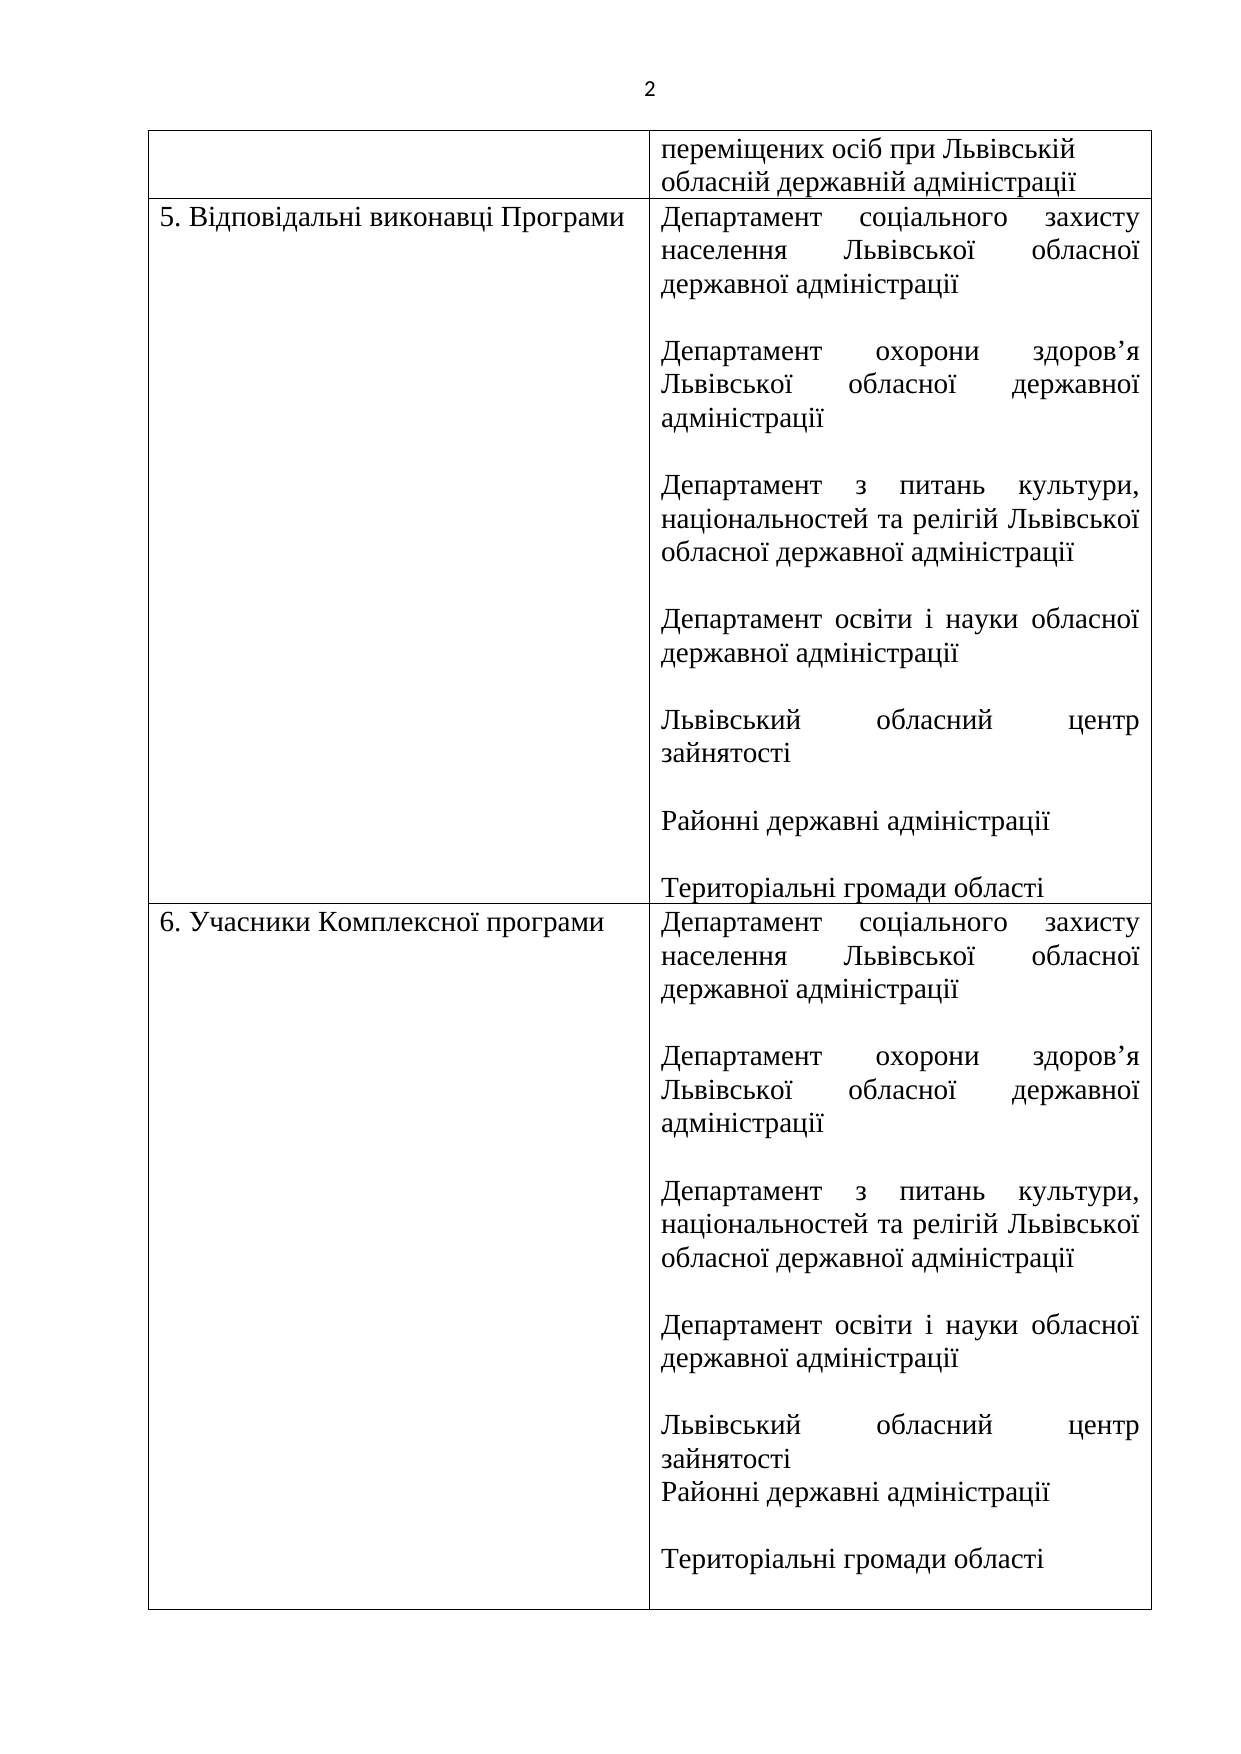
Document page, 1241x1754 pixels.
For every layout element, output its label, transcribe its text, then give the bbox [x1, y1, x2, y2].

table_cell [650, 131, 1151, 198]
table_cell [149, 131, 649, 198]
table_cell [650, 904, 1151, 1609]
table_cell Департамент соціального захисту населення Львівської обласної державної адміністрації Департамент охорони здоров’я Львівської обласної державної адміністрації Департамент з питань культури, національностей та релігій Львівської обласної державної адміністрації Департамент освіти і науки обласної державної адміністрації Львівський обласний центр зайнятості Районні державні адміністрації Територіальні громади області [650, 199, 1151, 903]
table_cell 5. Відповідальні виконавці Програми [149, 199, 649, 903]
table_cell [149, 904, 649, 1609]
